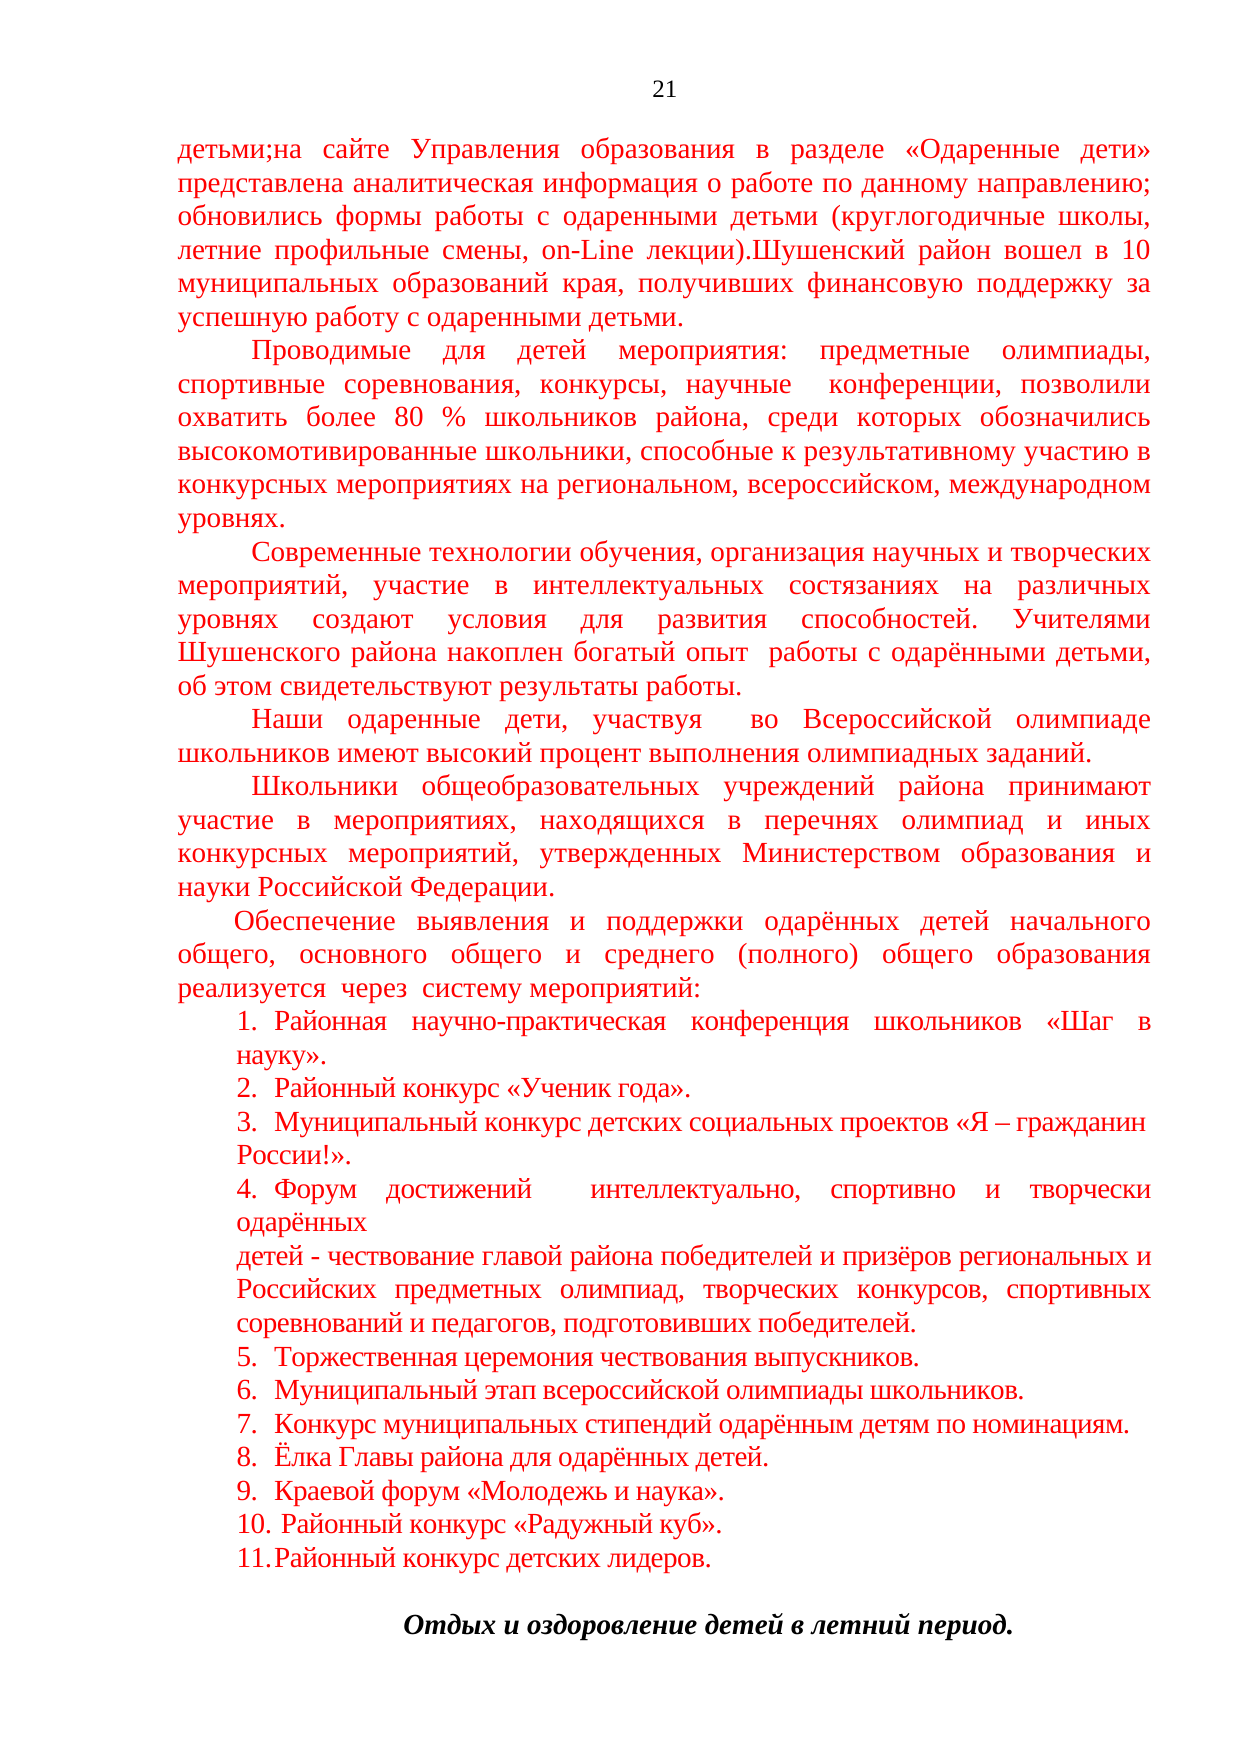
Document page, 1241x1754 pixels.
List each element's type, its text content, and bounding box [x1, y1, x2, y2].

text Современные технологии обучения, организация научных и творческих мероприятий, участие в интеллектуальных состязаниях на различных уровнях создают условия для развития способностей. Учителями Шушенского района накоплен богатый опыт работы с одарёнными детьми, об этом свидетельствуют результаты работы. [177, 534, 1152, 701]
list Муниципальный этап всероссийской олимпиады школьников. [236, 1372, 1152, 1406]
list Форум достижений интеллектуально, спортивно и творчески одарённых [236, 1171, 1152, 1238]
list Отдых и оздоровление детей в летний период. [177, 1607, 1152, 1641]
list Ёлка Главы района для одарённых детей. [236, 1439, 1152, 1473]
list Районный конкурс «Ученик года». [236, 1070, 1152, 1104]
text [177, 131, 1152, 332]
list Торжественная церемония чествования выпускников. [236, 1339, 1152, 1372]
list Районный конкурс детских лидеров. [236, 1540, 1152, 1573]
text Наши одаренные дети, участвуя во Всероссийской олимпиаде школьников имеют высокий процент выполнения олимпиадных заданий. [177, 701, 1152, 768]
list Конкурс муниципальных стипендий одарённым детям по номинациям. [236, 1406, 1152, 1439]
text России!». [236, 1137, 1152, 1171]
list Краевой форум «Молодежь и наука». [236, 1473, 1152, 1506]
text Проводимые для детей мероприятия: предметные олимпиады, спортивные соревнования, конкурсы, научные конференции, позволили охватить более 80 % школьников района, среди которых обозначились высокомотивированные школьники, способные к результативному участию в конкурсных мероприятиях на региональном, всероссийском, международном уровнях. [177, 332, 1152, 534]
text Обеспечение выявления и поддержки одарённых детей начального общего, основного общего и среднего (полного) общего образования реализуется через систему мероприятий: [177, 903, 1152, 1003]
list Районный конкурс «Радужный куб». [236, 1506, 1152, 1540]
list Муниципальный конкурс детских социальных проектов «Я – гражданин [236, 1104, 1152, 1137]
text детей - чествование главой района победителей и призёров региональных и Российских предметных олимпиад, творческих конкурсов, спортивных соревнований и педагогов, подготовивших победителей. [236, 1238, 1152, 1339]
text Школьники общеобразовательных учреждений района принимают участие в мероприятиях, находящихся в перечнях олимпиад и иных конкурсных мероприятий, утвержденных Министерством образования и науки Российской Федерации. [177, 768, 1152, 903]
list Районная научно-практическая конференция школьников «Шаг в науку». [236, 1003, 1152, 1070]
